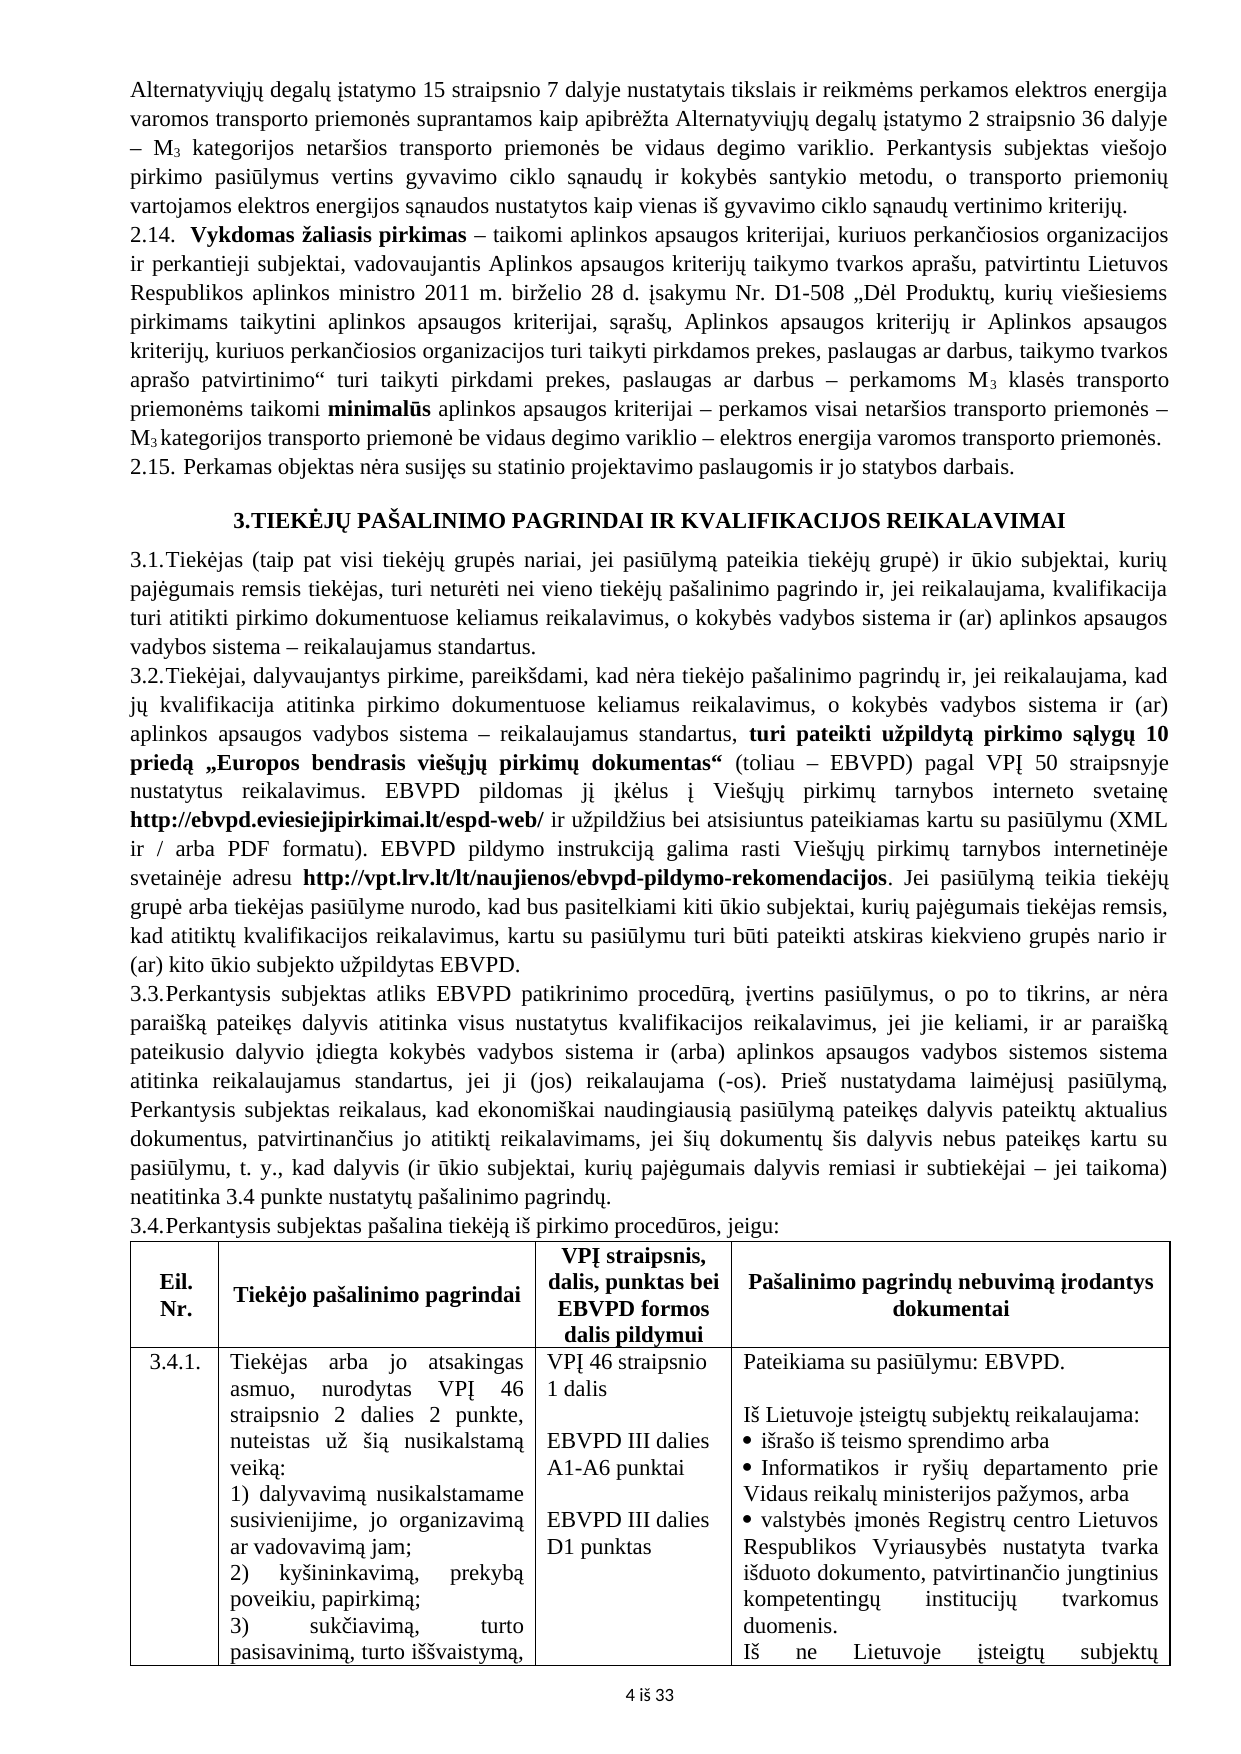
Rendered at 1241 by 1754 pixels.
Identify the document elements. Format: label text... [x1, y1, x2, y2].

table_header Pašalinimo pagrindų nebuvimą įrodantys dokumentai [732, 1242, 1169, 1347]
text TIEKĖJŲ PAŠALINIMO PAGRINDAI IR KVALIFIKACIJOS REIKALAVIMAI [130, 507, 1169, 533]
text Tiekėjas (taip pat visi tiekėjų grupės nariai, jei pasiūlymą pateikia tiekėjų grupė) ir ūkio subjektai, kurių pajėgumais remsis tiekėjas, turi neturėti nei vieno tiekėjų pašalinimo pagrindo ir, jei reikalaujama, kvalifikacija turi atitikti pirkimo dokumentuose keliamus reikalavimus, o kokybės vadybos sistema ir (ar) aplinkos apsaugos vadybos sistema – reikalaujamus standartus. [130, 546, 1169, 659]
table_cell 3.4.1. [131, 1348, 218, 1664]
table_header VPĮ straipsnis, dalis, punktas bei EBVPD formos dalis pildymui [536, 1242, 731, 1347]
table_header Eil. Nr. [131, 1242, 218, 1347]
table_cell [219, 1348, 535, 1664]
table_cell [732, 1348, 1169, 1664]
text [130, 77, 1169, 219]
text Tiekėjai, dalyvaujantys pirkime, pareikšdami, kad nėra tiekėjo pašalinimo pagrindų ir, jei reikalaujama, kad jų kvalifikacija atitinka pirkimo dokumentuose keliamus reikalavimus, o kokybės vadybos sistema ir (ar) aplinkos apsaugos vadybos sistema – reikalaujamus standartus, turi pateikti užpildytą pirkimo sąlygų 10 priedą „Europos bendrasis viešųjų pirkimų dokumentas“ (toliau – EBVPD) pagal VPĮ 50 straipsnyje nustatytus reikalavimus. EBVPD pildomas jį įkėlus į Viešųjų pirkimų tarnybos interneto svetainę http://ebvpd.eviesiejipirkimai.lt/espd-web/ ir užpildžius bei atsisiuntus pateikiamas kartu su pasiūlymu (XML ir / arba PDF formatu). EBVPD pildymo instrukciją galima rasti Viešųjų pirkimų tarnybos internetinėje svetainėje adresu http://vpt.lrv.lt/lt/naujienos/ebvpd-pildymo-rekomendacijos. Jei pasiūlymą teikia tiekėjų grupė arba tiekėjas pasiūlyme nurodo, kad bus pasitelkiami kiti ūkio subjektai, kurių pajėgumais tiekėjas remsis, kad atitiktų kvalifikacijos reikalavimus, kartu su pasiūlymu turi būti pateikti atskiras kiekvieno grupės nario ir (ar) kito ūkio subjekto užpildytas EBVPD. [130, 662, 1169, 978]
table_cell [536, 1348, 731, 1664]
text Perkantysis subjektas atliks EBVPD patikrinimo procedūrą, įvertins pasiūlymus, o po to tikrins, ar nėra paraišką pateikęs dalyvis atitinka visus nustatytus kvalifikacijos reikalavimus, jei jie keliami, ir ar paraišką pateikusio dalyvio įdiegta kokybės vadybos sistema ir (arba) aplinkos apsaugos vadybos sistemos sistema atitinka reikalaujamus standartus, jei ji (jos) reikalaujama (-os). Prieš nustatydama laimėjusį pasiūlymą, Perkantysis subjektas reikalaus, kad ekonomiškai naudingiausią pasiūlymą pateikęs dalyvis pateiktų aktualius dokumentus, patvirtinančius jo atitiktį reikalavimams, jei šių dokumentų šis dalyvis nebus pateikęs kartu su pasiūlymu, t. y., kad dalyvis (ir ūkio subjektai, kurių pajėgumais dalyvis remiasi ir subtiekėjai – jei taikoma) neatitinka 3.4 punkte nustatytų pašalinimo pagrindų. [130, 980, 1169, 1209]
text Perkamas objektas nėra susijęs su statinio projektavimo paslaugomis ir jo statybos darbais. [130, 453, 1169, 479]
table_header Tiekėjo pašalinimo pagrindai [219, 1242, 535, 1347]
text Perkantysis subjektas pašalina tiekėją iš pirkimo procedūros, jeigu: [130, 1212, 1169, 1238]
text Vykdomas žaliasis pirkimas – taikomi aplinkos apsaugos kriterijai, kuriuos perkančiosios organizacijos ir perkantieji subjektai, vadovaujantis Aplinkos apsaugos kriterijų taikymo tvarkos aprašu, patvirtintu Lietuvos Respublikos aplinkos ministro 2011 m. birželio 28 d. įsakymu Nr. D1-508 „Dėl Produktų, kurių viešiesiems pirkimams taikytini aplinkos apsaugos kriterijai, sąrašų, Aplinkos apsaugos kriterijų ir Aplinkos apsaugos kriterijų, kuriuos perkančiosios organizacijos turi taikyti pirkdamos prekes, paslaugas ar darbus, taikymo tvarkos aprašo patvirtinimo“ turi taikyti pirkdami prekes, paslaugas ar darbus – perkamoms M3 klasės transporto priemonėms taikomi minimalūs aplinkos apsaugos kriterijai – perkamos visai netaršios transporto priemonės – M3 kategorijos transporto priemonė be vidaus degimo variklio – elektros energija varomos transporto priemonės. [130, 221, 1169, 450]
